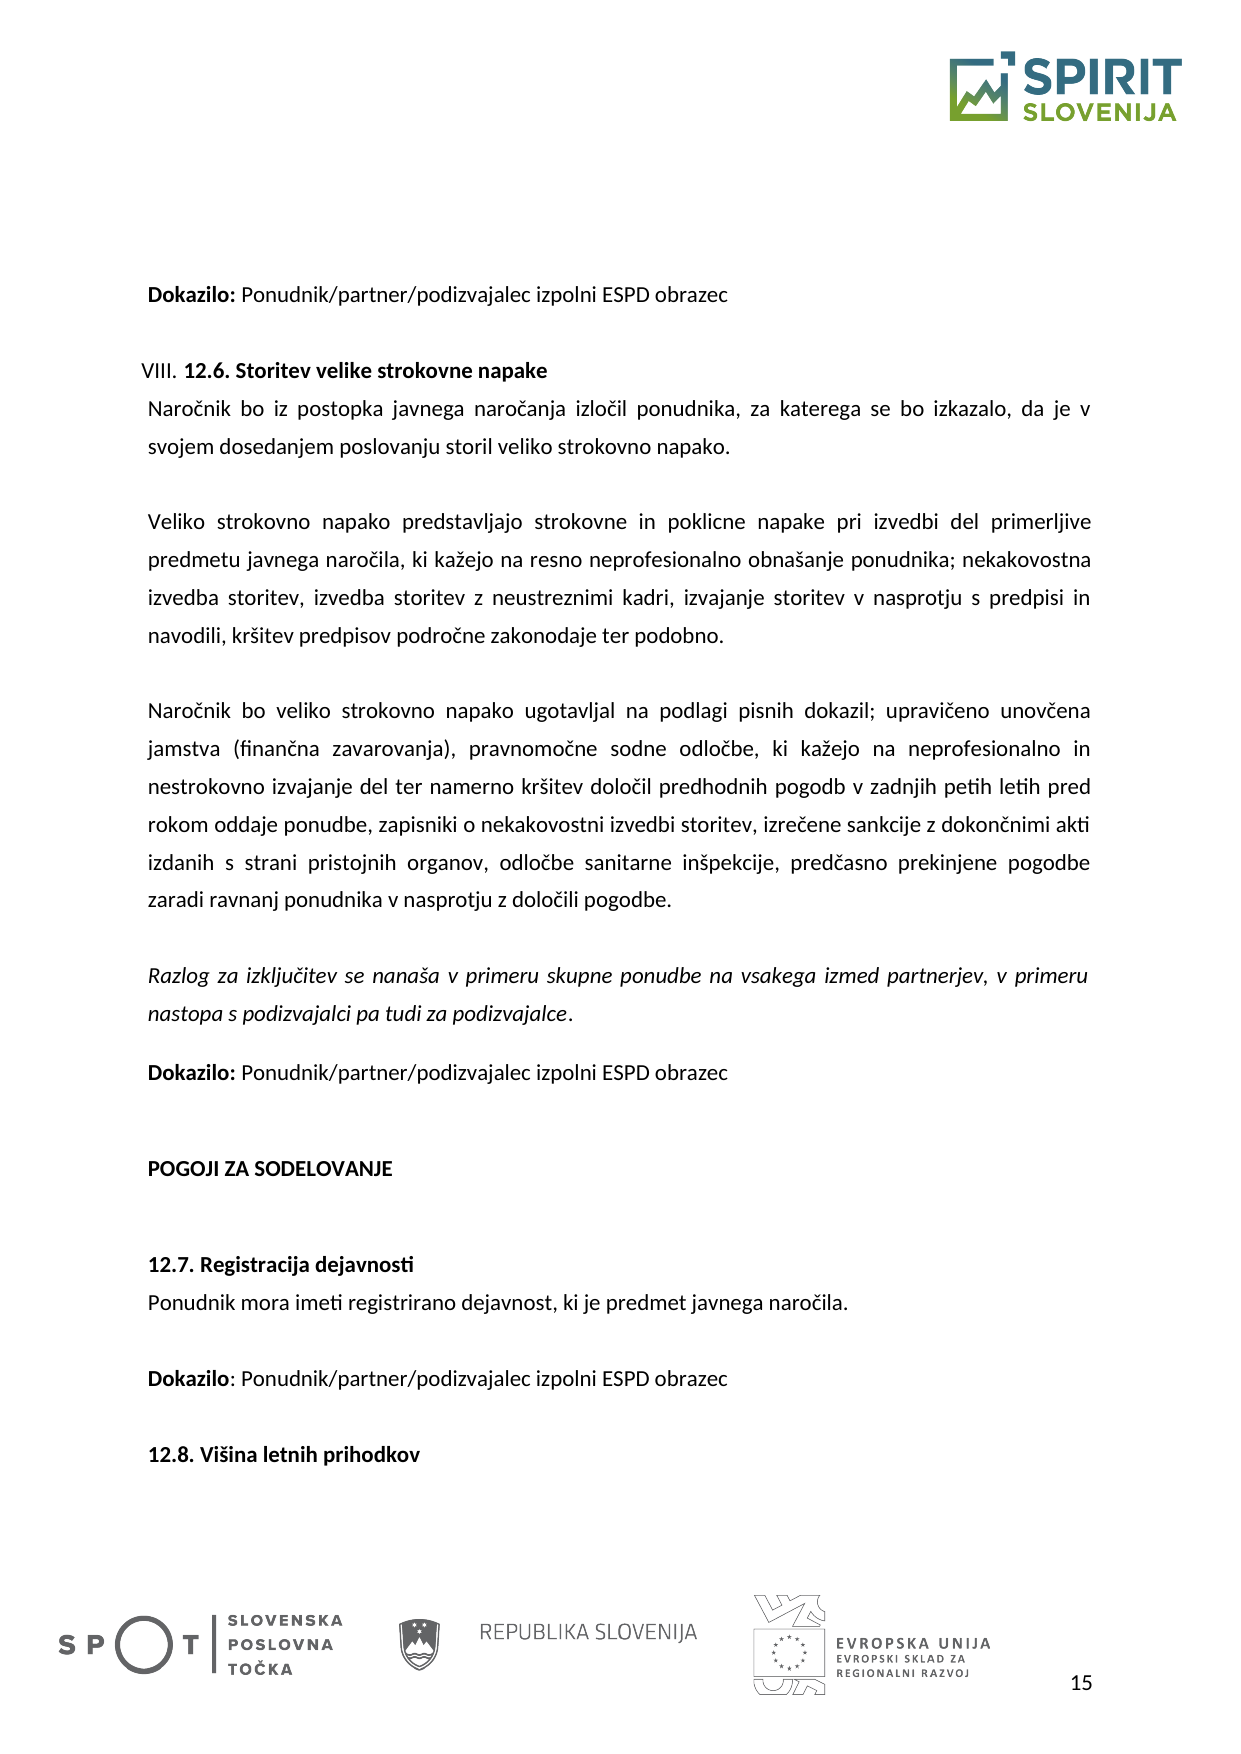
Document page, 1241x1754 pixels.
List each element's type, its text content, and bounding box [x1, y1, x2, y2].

text Naročnik bo iz postopka javnega naročanja izločil ponudnika, za katerega se bo izkazalo, da je v svojem dosedanjem poslovanju storil veliko strokovno napako. [148, 394, 1093, 460]
text Razlog za izključitev se nanaša v primeru skupne ponudbe na vsakega izmed partnerjev, v primeru nastopa s podizvajalci pa tudi za podizvajalce. [148, 961, 1093, 1027]
picture [0, 1583, 1241, 1754]
subtitle 12.6. Storitev velike strokovne napake [177, 356, 1093, 384]
text 12.8. Višina letnih prihodkov [148, 1440, 1093, 1468]
text Naročnik bo veliko strokovno napako ugotavljal na podlagi pisnih dokazil; upravičeno unovčena jamstva (finančna zavarovanja), pravnomočne sodne odločbe, ki kažejo na neprofesionalno in nestrokovno izvajanje del ter namerno kršitev določil predhodnih pogodb v zadnjih petih letih pred rokom oddaje ponudbe, zapisniki o nekakovostni izvedbi storitev, izrečene sankcije z dokončnimi akti izdanih s strani pristojnih organov, odločbe sanitarne inšpekcije, predčasno prekinjene pogodbe zaradi ravnanj ponudnika v nasprotju z določili pogodbe. [148, 697, 1093, 914]
picture [0, 0, 1241, 138]
text POGOJI ZA SODELOVANJE [148, 1154, 1093, 1182]
text 12.7. Registracija dejavnosti [148, 1251, 1093, 1279]
text Dokazilo: Ponudnik/partner/podizvajalec izpolni ESPD obrazec [148, 281, 1093, 309]
text Ponudnik mora imeti registrirano dejavnost, ki je predmet javnega naročila. [148, 1288, 1093, 1316]
text Veliko strokovno napako predstavljajo strokovne in poklicne napake pri izvedbi del primerljive predmetu javnega naročila, ki kažejo na resno neprofesionalno obnašanje ponudnika; nekakovostna izvedba storitev, izvedba storitev z neustreznimi kadri, izvajanje storitev v nasprotju s predpisi in navodili, kršitev predpisov področne zakonodaje ter podobno. [148, 507, 1093, 649]
text Dokazilo: Ponudnik/partner/podizvajalec izpolni ESPD obrazec [148, 1058, 1093, 1086]
text Dokazilo: Ponudnik/partner/podizvajalec izpolni ESPD obrazec [148, 1364, 1093, 1392]
